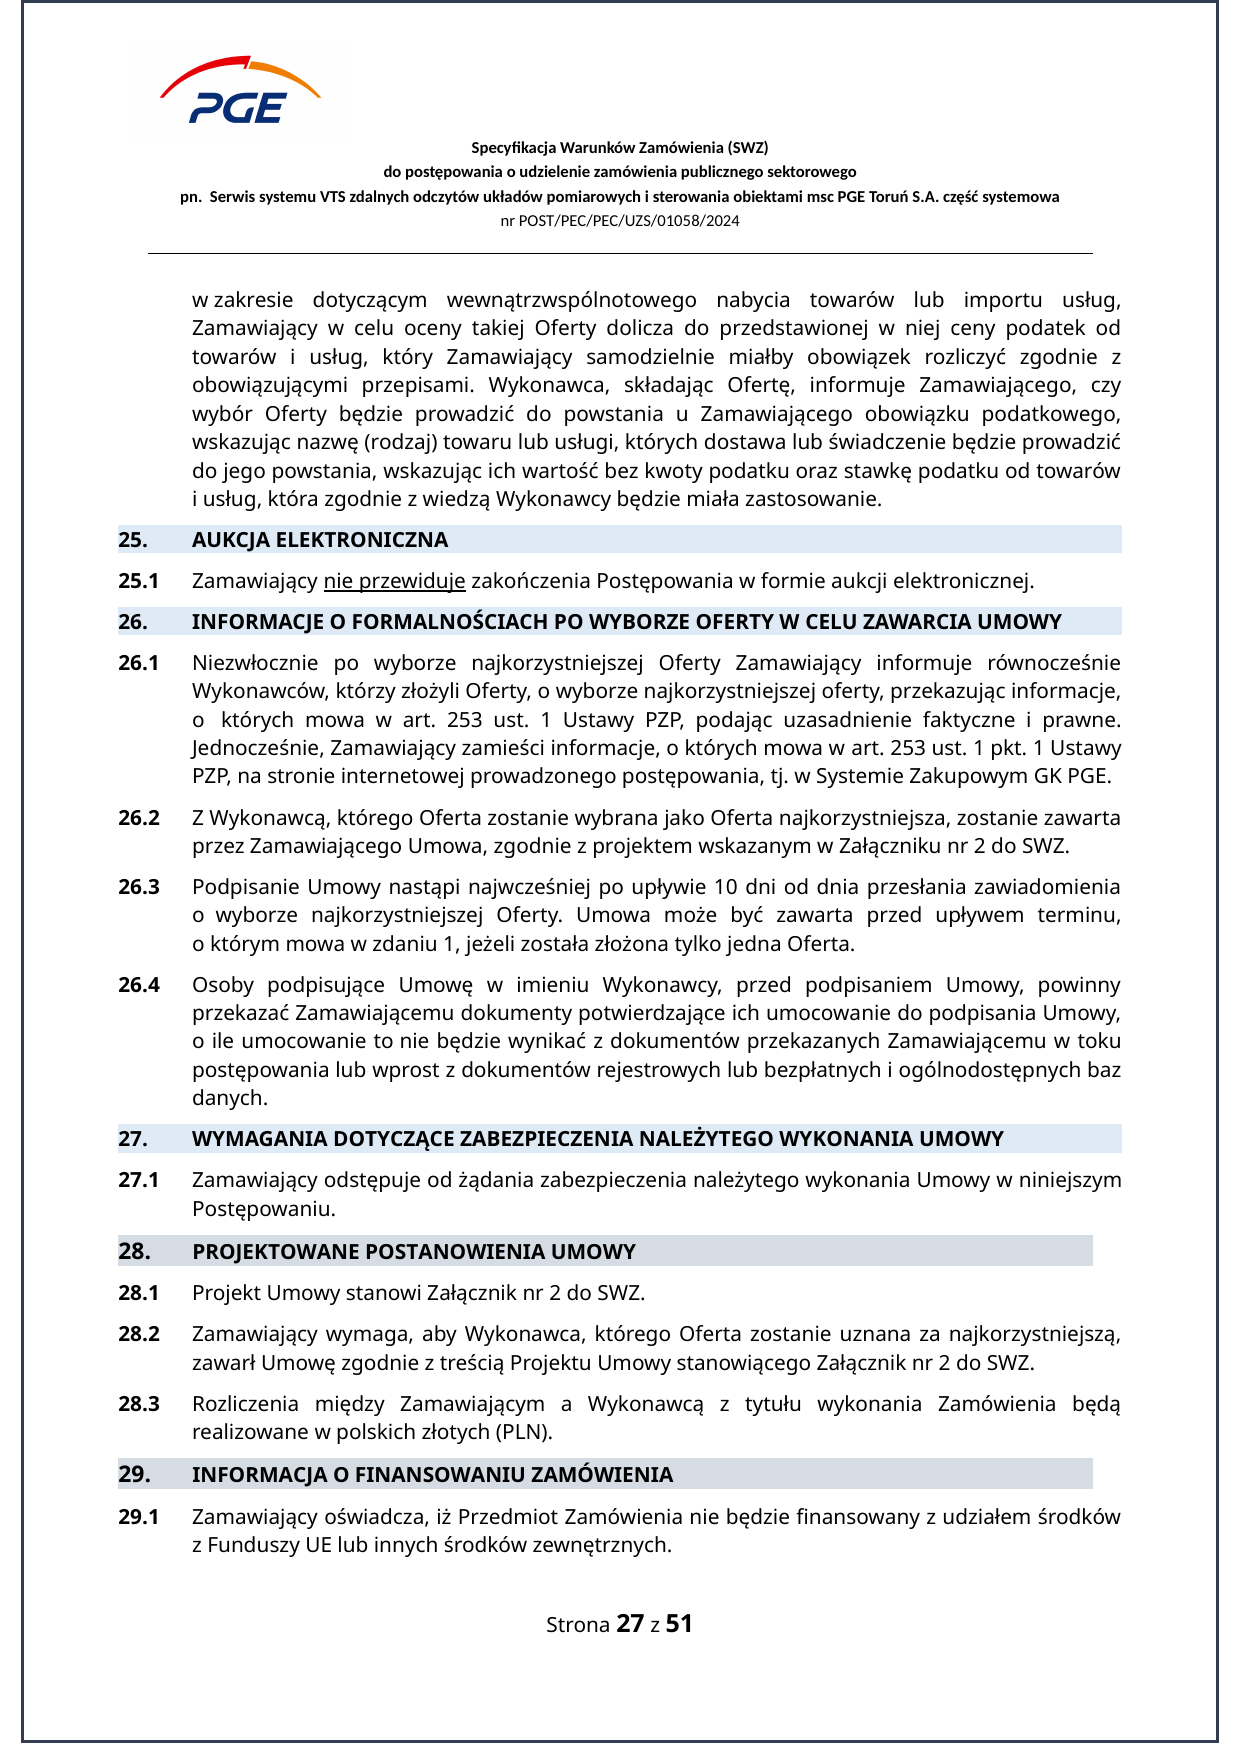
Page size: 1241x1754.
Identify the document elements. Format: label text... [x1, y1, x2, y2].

subtitle Zamawiający nie przewiduje zakończenia Postępowania w formie aukcji elektronicznej. [118, 566, 1122, 594]
subtitle INFORMACJA O FINANSOWANIU ZAMÓWIENIA [118, 1458, 1093, 1489]
subtitle Osoby podpisujące Umowę w imieniu Wykonawcy, przed podpisaniem Umowy, powinny przekazać Zamawiającemu dokumenty potwierdzające ich umocowanie do podpisania Umowy, o ile umocowanie to nie będzie wynikać z dokumentów przekazanych Zamawiającemu w toku postępowania lub wprost z dokumentów rejestrowych lub bezpłatnych i ogólnodostępnych baz danych. [118, 970, 1122, 1112]
subtitle INFORMACJE O FORMALNOŚCIACH PO WYBORZE OFERTY W CELU ZAWARCIA UMOWY [118, 607, 1122, 635]
subtitle Rozliczenia między Zamawiającym a Wykonawcą z tytułu wykonania Zamówienia będą realizowane w polskich złotych (PLN). [118, 1389, 1122, 1446]
subtitle Zamawiający odstępuje od żądania zabezpieczenia należytego wykonania Umowy w niniejszym Postępowaniu. [118, 1165, 1122, 1222]
subtitle PROJEKTOWANE POSTANOWIENIA UMOWY [118, 1235, 1093, 1266]
subtitle Z Wykonawcą, którego Oferta zostanie wybrana jako Oferta najkorzystniejsza, zostanie zawarta przez Zamawiającego Umowa, zgodnie z projektem wskazanym w Załączniku nr 2 do SWZ. [118, 803, 1122, 859]
subtitle Zamawiający oświadcza, iż Przedmiot Zamówienia nie będzie finansowany z udziałem środków z Funduszy UE lub innych środków zewnętrznych. [118, 1502, 1122, 1559]
subtitle Podpisanie Umowy nastąpi najwcześniej po upływie 10 dni od dnia przesłania zawiadomienia o wyborze najkorzystniejszej Oferty. Umowa może być zawarta przed upływem terminu, o którym mowa w zdaniu 1, jeżeli została złożona tylko jedna Oferta. [118, 872, 1122, 957]
subtitle AUKCJA ELEKTRONICZNA [118, 525, 1122, 553]
subtitle Projekt Umowy stanowi Załącznik nr 2 do SWZ. [118, 1278, 1122, 1307]
subtitle Niezwłocznie po wyborze najkorzystniejszej Oferty Zamawiający informuje równocześnie Wykonawców, którzy złożyli Oferty, o wyborze najkorzystniejszej oferty, przekazując informacje, o których mowa w art. 253 ust. 1 Ustawy PZP, podając uzasadnienie faktyczne i prawne. Jednocześnie, Zamawiający zamieści informacje, o których mowa w art. 253 ust. 1 pkt. 1 Ustawy PZP, na stronie internetowej prowadzonego postępowania, tj. w Systemie Zakupowym GK PGE. [118, 648, 1122, 790]
picture [131, 39, 351, 145]
subtitle WYMAGANIA DOTYCZĄCE ZABEZPIECZENIA NALEŻYTEGO WYKONANIA UMOWY [118, 1124, 1122, 1153]
subtitle Zamawiający wymaga, aby Wykonawca, którego Oferta zostanie uznana za najkorzystniejszą, zawarł Umowę zgodnie z treścią Projektu Umowy stanowiącego Załącznik nr 2 do SWZ. [118, 1319, 1122, 1376]
